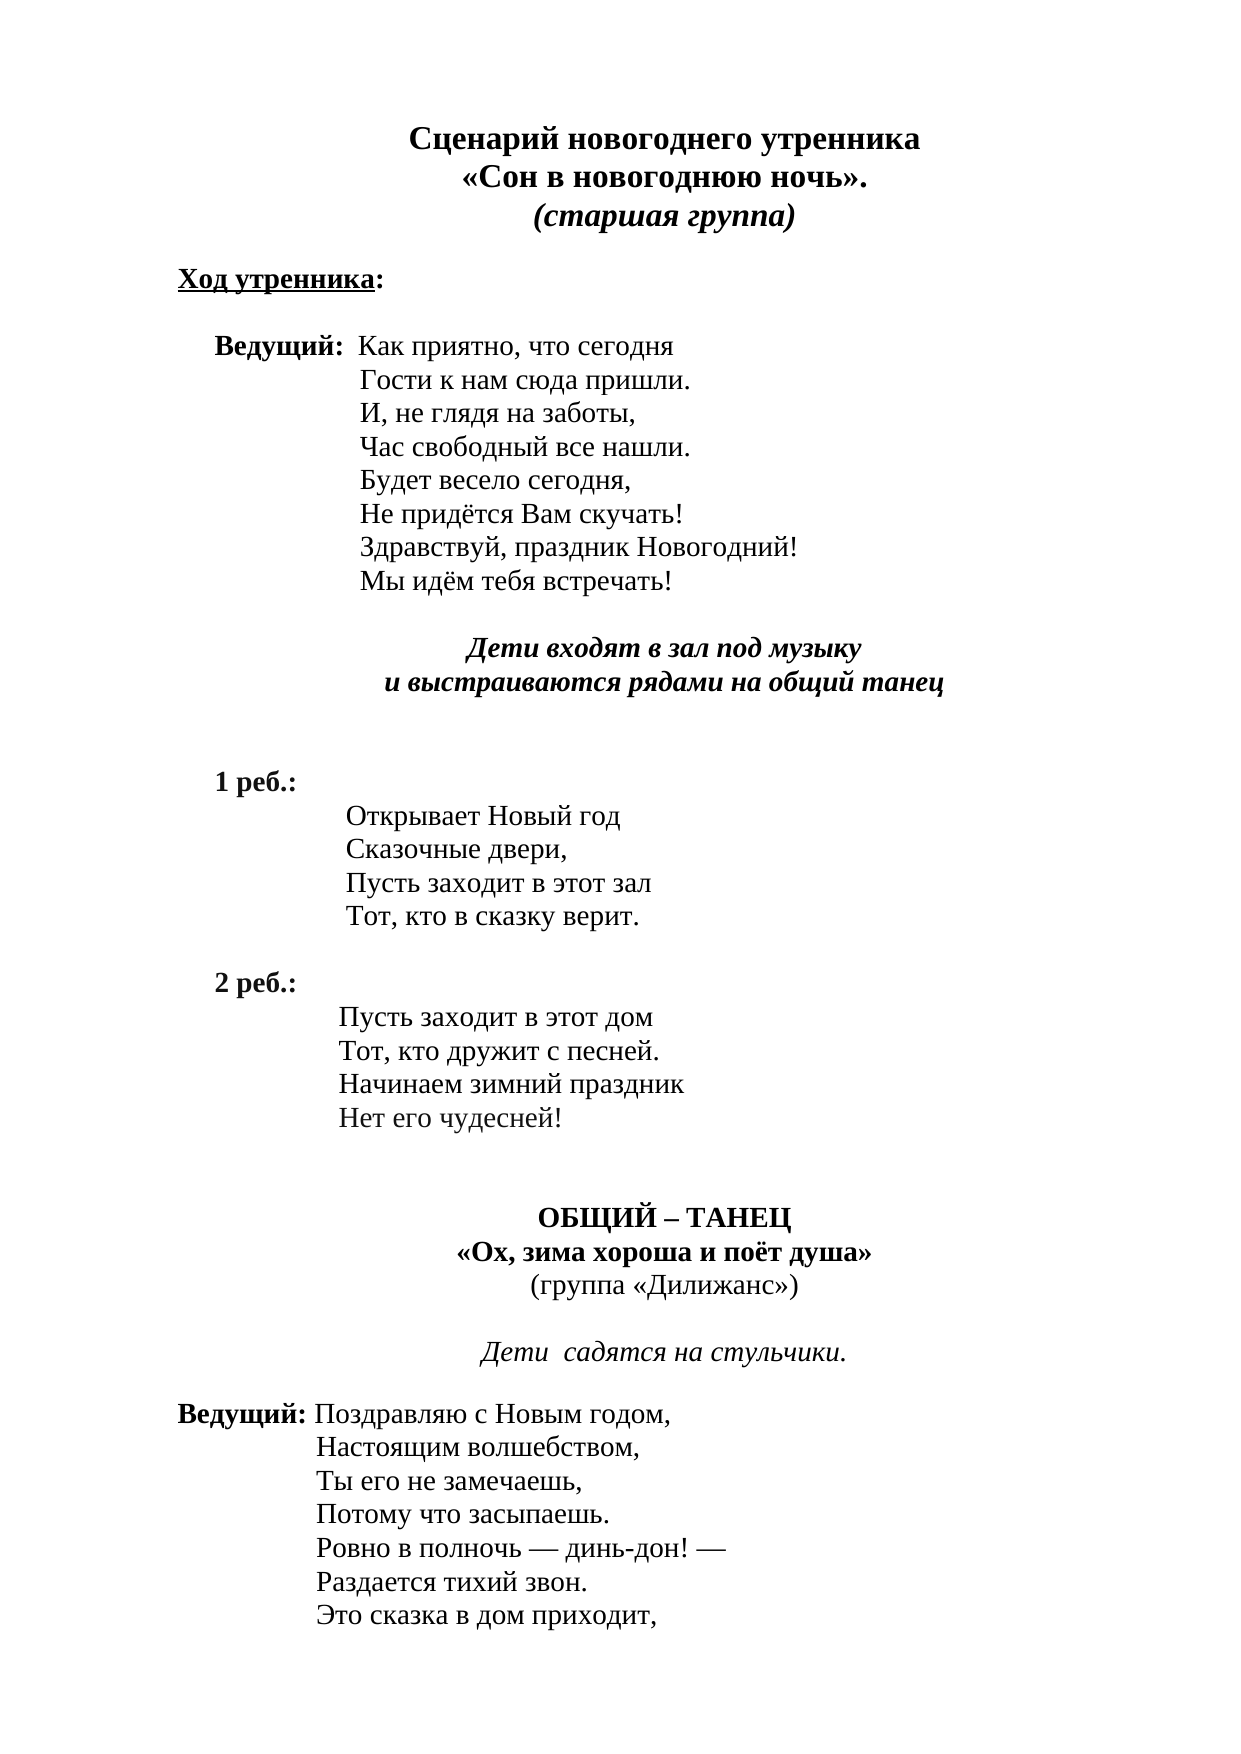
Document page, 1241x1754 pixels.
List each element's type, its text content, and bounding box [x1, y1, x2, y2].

text Нет его чудесней! [177, 1100, 1152, 1133]
text 1 реб.: [177, 764, 1152, 798]
text (старшая группа) [177, 195, 1152, 261]
text «Сон в новогоднюю ночь». [177, 156, 1152, 195]
text Начинаем зимний праздник [177, 1066, 1152, 1100]
text Ход утренника: [177, 261, 1152, 295]
text Пусть заходит в этот зал [177, 865, 1152, 898]
text Дети входят в зал под музыку [177, 630, 1152, 664]
text (группа «Дилижанс») [177, 1267, 1152, 1301]
text Сценарий новогоднего утренника [177, 118, 1152, 156]
text «Ох, зима хороша и поёт душа» [177, 1234, 1152, 1267]
text 2 реб.: [177, 966, 1152, 999]
text ОБЩИЙ – ТАНЕЦ [177, 1200, 1152, 1234]
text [177, 1396, 1152, 1631]
text Ведущий: Как приятно, что сегодня Гости к нам сюда пришли. И, не глядя на заботы, Час свободный все нашли. Будет весело сегодня, Не придётся Вам скучать! Здравствуй, праздник Новогодний! Мы идём тебя встречать! [177, 328, 1152, 597]
text Сказочные двери, [177, 831, 1152, 865]
text и выстраиваются рядами на общий танец [177, 664, 1152, 697]
text Тот, кто в сказку верит. [177, 898, 1152, 932]
text Дети садятся на стульчики. [177, 1334, 1152, 1396]
text Пусть заходит в этот дом [177, 999, 1152, 1033]
text Тот, кто дружит с песней. [177, 1033, 1152, 1066]
text Открывает Новый год [177, 798, 1152, 831]
